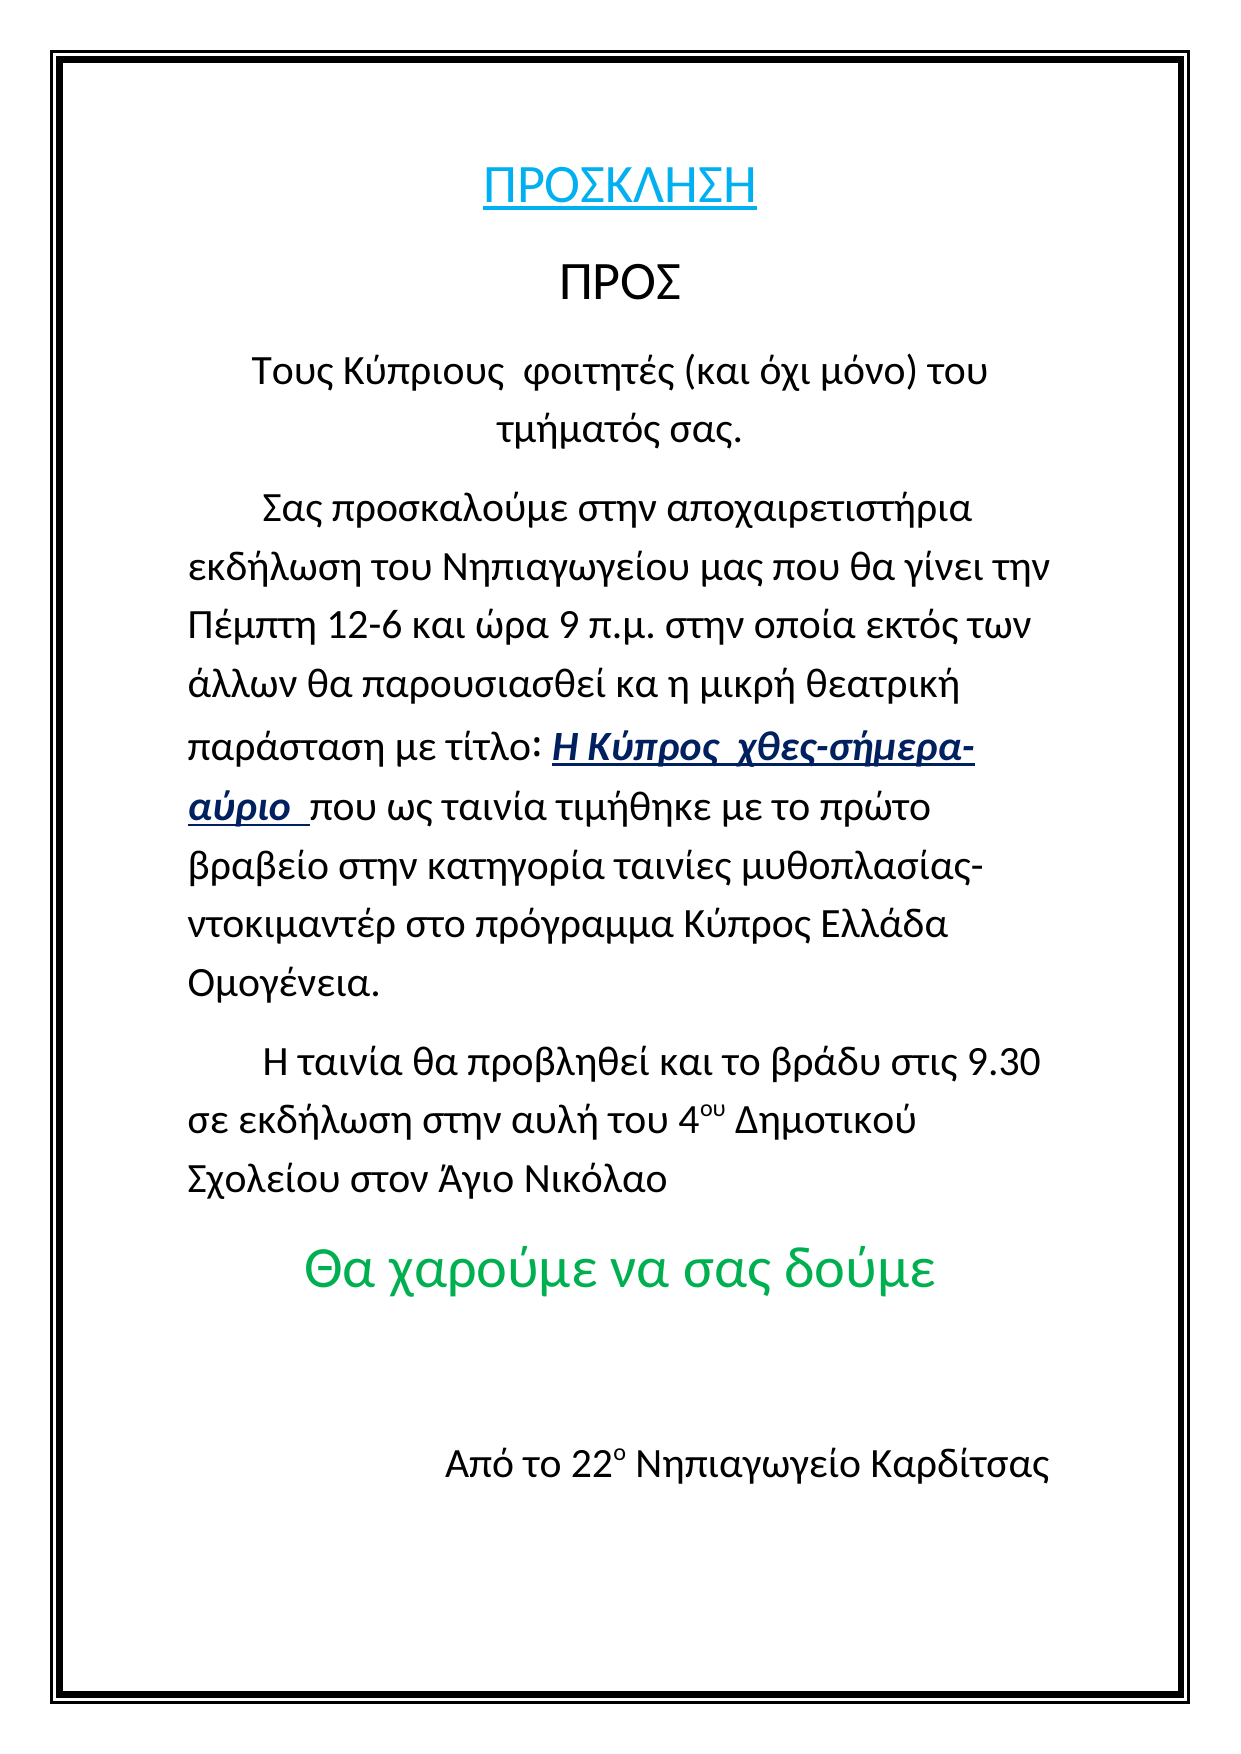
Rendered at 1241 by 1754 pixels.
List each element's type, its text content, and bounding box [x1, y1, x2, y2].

text Από το 22ο Νηπιαγωγείο Καρδίτσας [187, 1437, 1053, 1487]
text ΠΡΟΣ [187, 247, 1053, 313]
text ΠΡΟΣΚΛΗΣΗ [187, 150, 1053, 216]
text Θα χαρούμε να σας δούμε [187, 1231, 1053, 1302]
text Τους Κύπριους φοιτητές (και όχι μόνο) του τμήματός σας. [187, 344, 1053, 453]
text Η ταινία θα προβληθεί και το βράδυ στις 9.30 σε εκδήλωση στην αυλή του 4ου Δημοτικού Σχολείου στον Άγιο Νικόλαο [187, 1035, 1053, 1203]
text Σας προσκαλούμε στην αποχαιρετιστήρια εκδήλωση του Νηπιαγωγείου μας που θα γίνει την Πέμπτη 12-6 και ώρα 9 π.μ. στην οποία εκτός των άλλων θα παρουσιασθεί κα η μικρή θεατρική παράσταση με τίτλο꞉ Η Κύπρος χθες-σήμερα-αύριο που ως ταινία τιμήθηκε με το πρώτο βραβείο στην κατηγορία ταινίες μυθοπλασίας-ντοκιμαντέρ στο πρόγραμμα Κύπρος Ελλάδα Ομογένεια. [187, 481, 1053, 1007]
